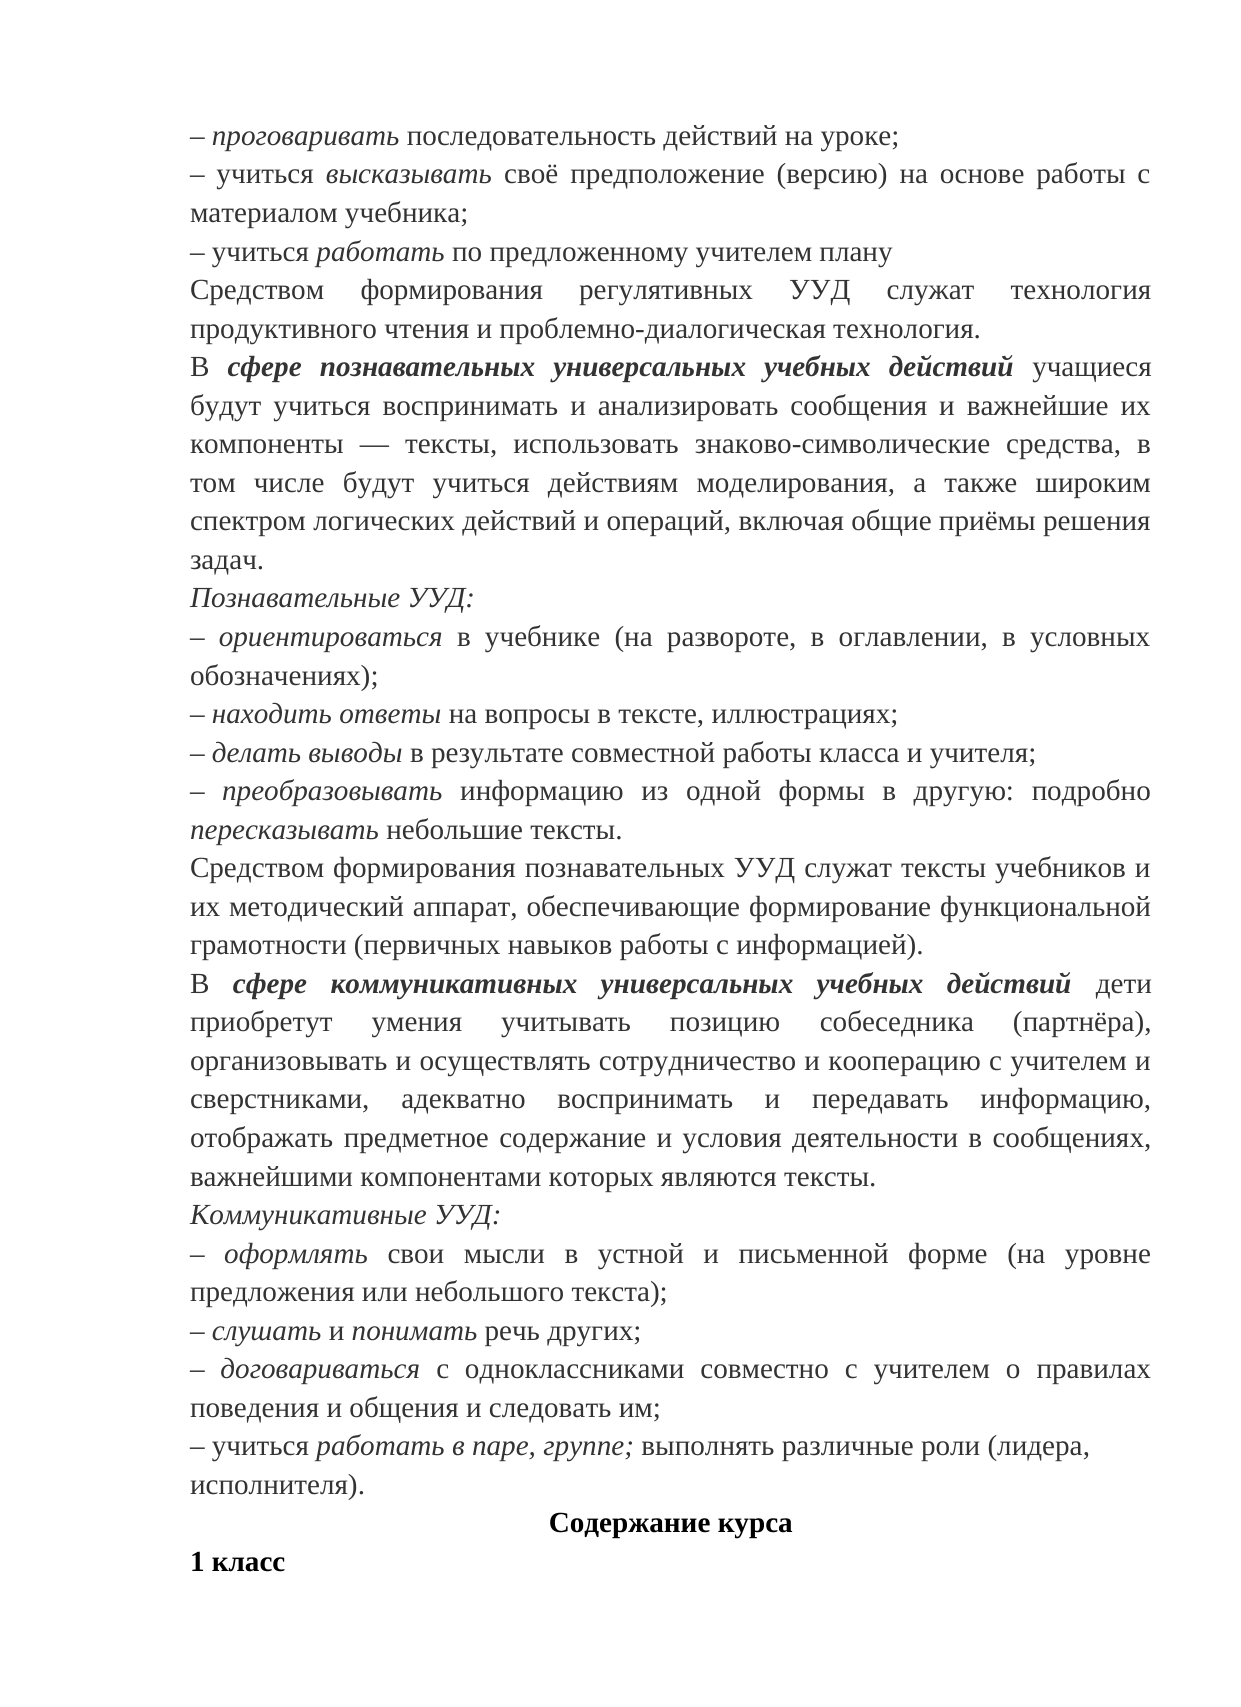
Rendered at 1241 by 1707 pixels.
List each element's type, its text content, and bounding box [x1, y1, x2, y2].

text – слушать и понимать речь других; [190, 1313, 1152, 1346]
text 1 класс [190, 1544, 1152, 1578]
text В сфере коммуникативных универсальных учебных действий дети приобретут умения учитывать позицию собеседника (партнёра), организовывать и осуществлять сотрудничество и кооперацию с учителем и сверстниками, адекватно воспринимать и передавать информацию, отображать предметное содержание и условия деятельности в сообщениях, важнейшими компонентами которых являются тексты. [190, 966, 1152, 1192]
text Средством формирования регулятивных УУД служат технология продуктивного чтения и проблемно-диалогическая технология. [190, 272, 1152, 344]
text – делать выводы в результате совместной работы класса и учителя; [190, 735, 1152, 768]
text – договариваться с одноклассниками совместно с учителем о правилах поведения и общения и следовать им; [190, 1351, 1152, 1423]
text – оформлять свои мысли в устной и письменной форме (на уровне предложения или небольшого текста); [190, 1236, 1152, 1308]
text – учиться работать в паре, группе; выполнять различные роли (лидера, исполнителя). [190, 1428, 1152, 1501]
text Средством формирования познавательных УУД служат тексты учебников и их методический аппарат, обеспечивающие формирование функциональной грамотности (первичных навыков работы с информацией). [190, 850, 1152, 961]
text Содержание курса [190, 1506, 1152, 1539]
text Коммуникативные УУД: [190, 1197, 1152, 1231]
text В сфере познавательных универсальных учебных действий учащиеся будут учиться воспринимать и анализировать сообщения и важнейшие их компоненты — тексты, использовать знаково-символические средства, в том числе будут учиться действиям моделирования, а также широким спектром логических действий и операций, включая общие приёмы решения задач. [190, 349, 1152, 576]
text – ориентироваться в учебнике (на развороте, в оглавлении, в условных обозначениях); [190, 619, 1152, 691]
text – находить ответы на вопросы в тексте, иллюстрациях; [190, 696, 1152, 730]
text Познавательные УУД: [190, 581, 1152, 614]
text – учиться работать по предложенному учителем плану [190, 234, 1152, 267]
text – проговаривать последовательность действий на уроке; [190, 118, 1152, 152]
text – преобразовывать информацию из одной формы в другую: подробно пересказывать небольшие тексты. [190, 773, 1152, 845]
text – учиться высказывать своё предположение (версию) на основе работы с материалом учебника; [190, 157, 1152, 229]
